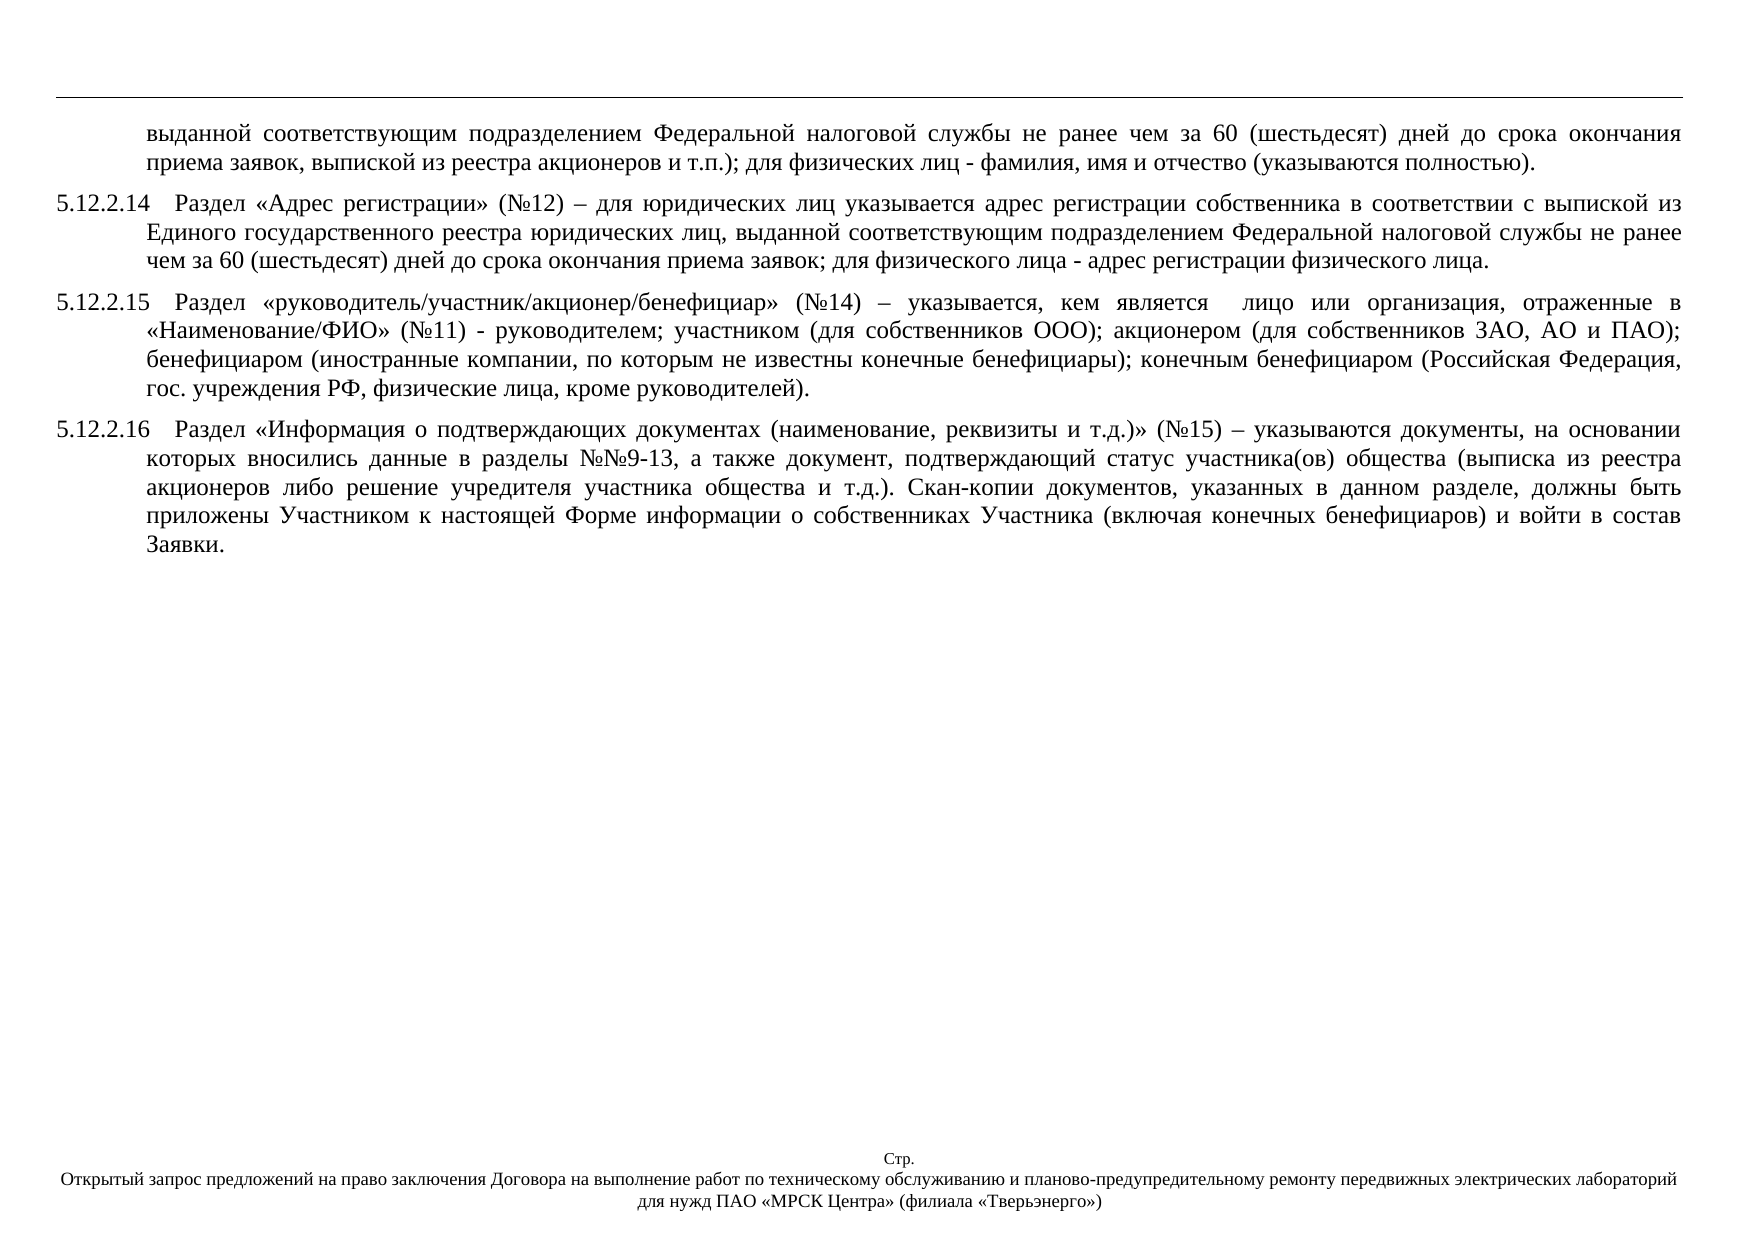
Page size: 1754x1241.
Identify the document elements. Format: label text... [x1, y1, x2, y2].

list Раздел «руководитель/участник/акционер/бенефициар» (№14) – указывается, кем является лицо или организация, отраженные в «Наименование/ФИО» (№11) - руководителем; участником (для собственников ООО); акционером (для собственников ЗАО, АО и ПАО); бенефициаром (иностранные компании, по которым не известны конечные бенефициары); конечным бенефициаром (Российская Федерация, гос. учреждения РФ, физические лица, кроме руководителей). [56, 287, 1683, 402]
list Раздел «Адрес регистрации» (№12) – для юридических лиц указывается адрес регистрации собственника в соответствии с выпиской из Единого государственного реестра юридических лиц, выданной соответствующим подразделением Федеральной налоговой службы не ранее чем за 60 (шестьдесят) дней до срока окончания приема заявок; для физического лица - адрес регистрации физического лица. [56, 188, 1683, 274]
list Раздел «Информация о подтверждающих документах (наименование, реквизиты и т.д.)» (№15) – указываются документы, на основании которых вносились данные в разделы №№9-13, а также документ, подтверждающий статус участника(ов) общества (выписка из реестра акционеров либо решение учредителя участника общества и т.д.). Скан-копии документов, указанных в данном разделе, должны быть приложены Участником к настоящей Форме информации о собственниках Участника (включая конечных бенефициаров) и войти в состав Заявки. [56, 414, 1683, 558]
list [56, 118, 1683, 176]
